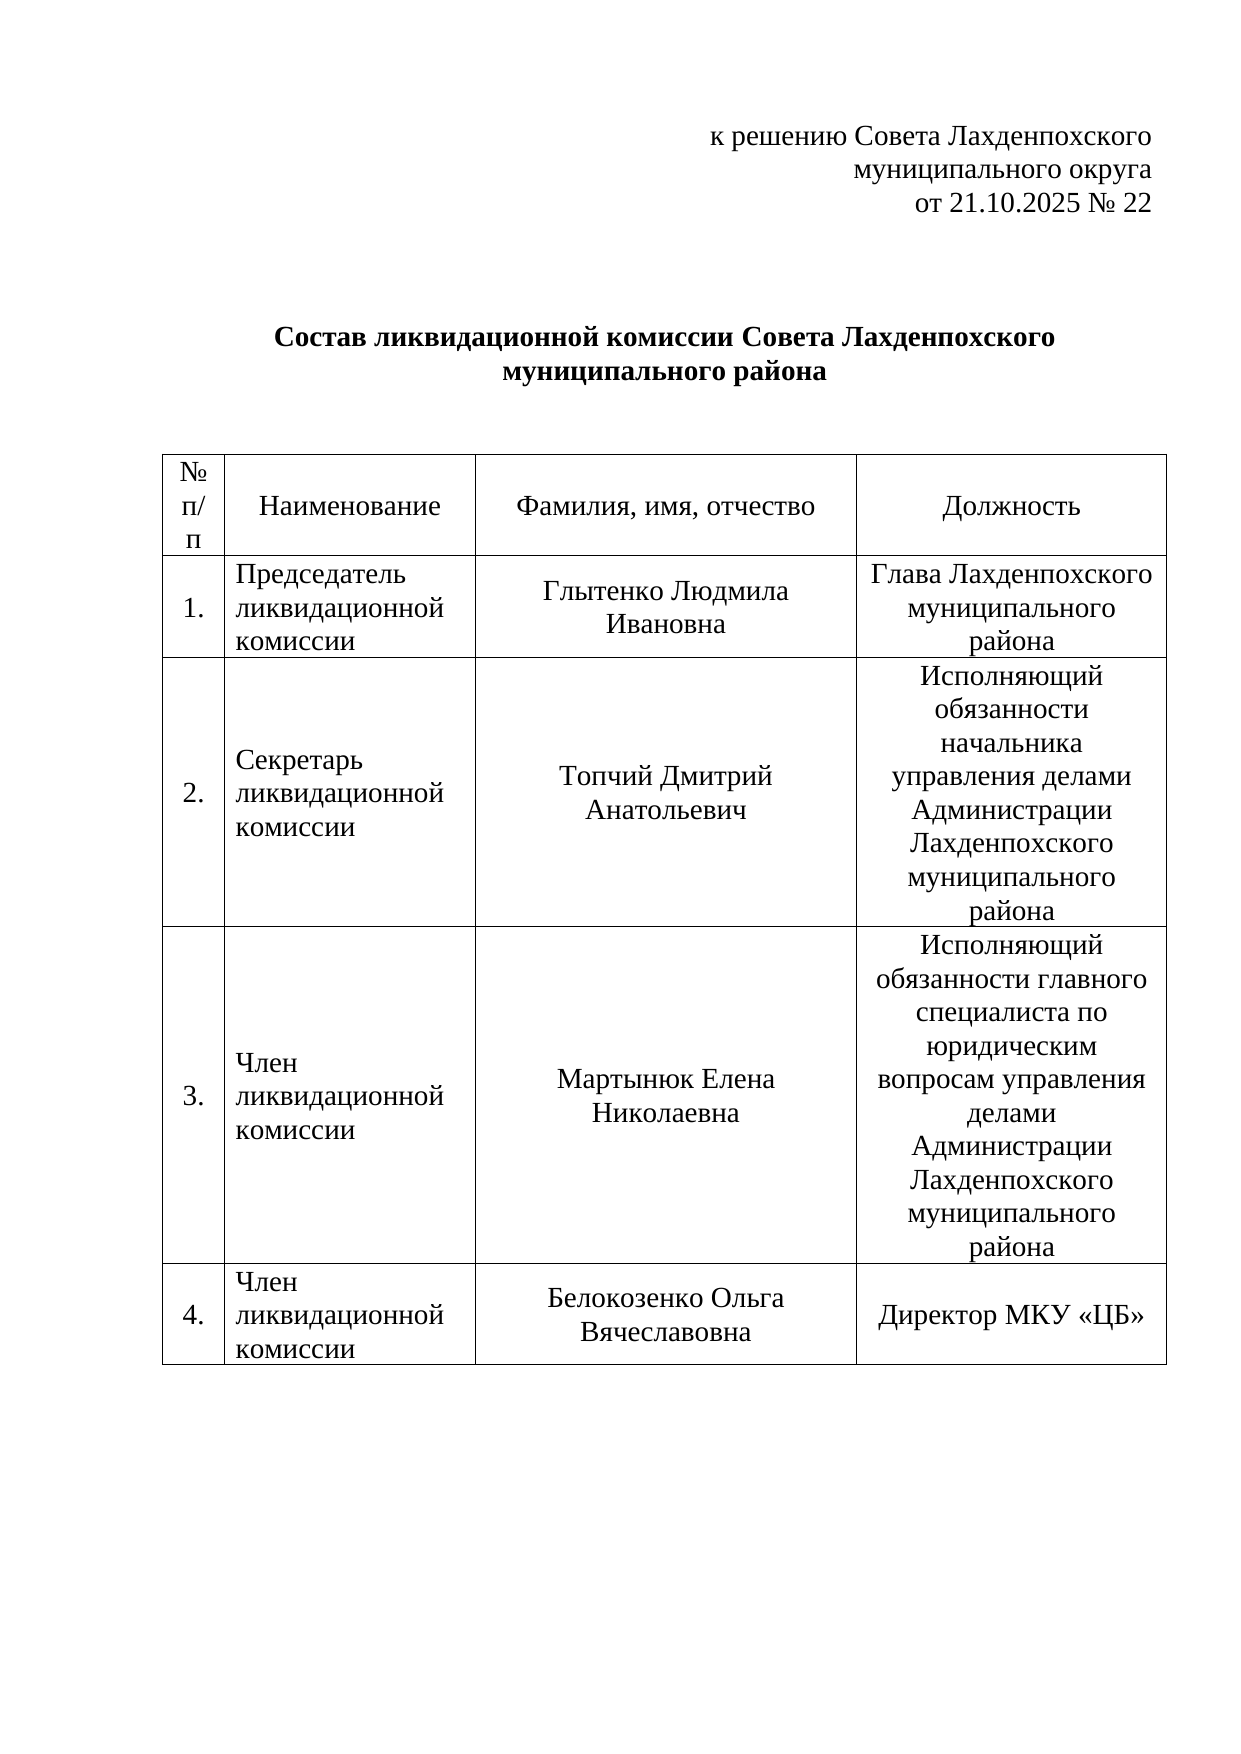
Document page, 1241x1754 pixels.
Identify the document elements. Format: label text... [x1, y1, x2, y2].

table_header Наименование [225, 455, 475, 555]
table_cell 1. [163, 556, 224, 657]
table_cell Председатель ликвидационной комиссии [225, 556, 475, 657]
table_cell Член ликвидационной комиссии [225, 927, 475, 1263]
table_cell Белокозенко Ольга Вячеславовна [476, 1264, 856, 1364]
table_cell 3. [163, 927, 224, 1263]
table_cell 4. [163, 1264, 224, 1364]
table_cell Топчий Дмитрий Анатольевич [476, 658, 856, 926]
text к решению Совета Лахденпохского [177, 118, 1152, 152]
table_cell Глытенко Людмила Ивановна [476, 556, 856, 657]
table_cell Мартынюк Елена Николаевна [476, 927, 856, 1263]
table_header Должность [857, 455, 1166, 555]
table_cell 2. [163, 658, 224, 926]
table_cell Директор МКУ «ЦБ» [857, 1264, 1166, 1364]
table_cell Член ликвидационной комиссии [225, 1264, 475, 1364]
text муниципального округа [177, 152, 1152, 185]
table_header № п/п [163, 455, 224, 555]
table_cell Секретарь ликвидационной комиссии [225, 658, 475, 926]
table_header Фамилия, имя, отчество [476, 455, 856, 555]
text Состав ликвидационной комиссии Совета Лахденпохского муниципального района [177, 319, 1152, 386]
text от 21.10.2025 № 22 [177, 185, 1152, 219]
